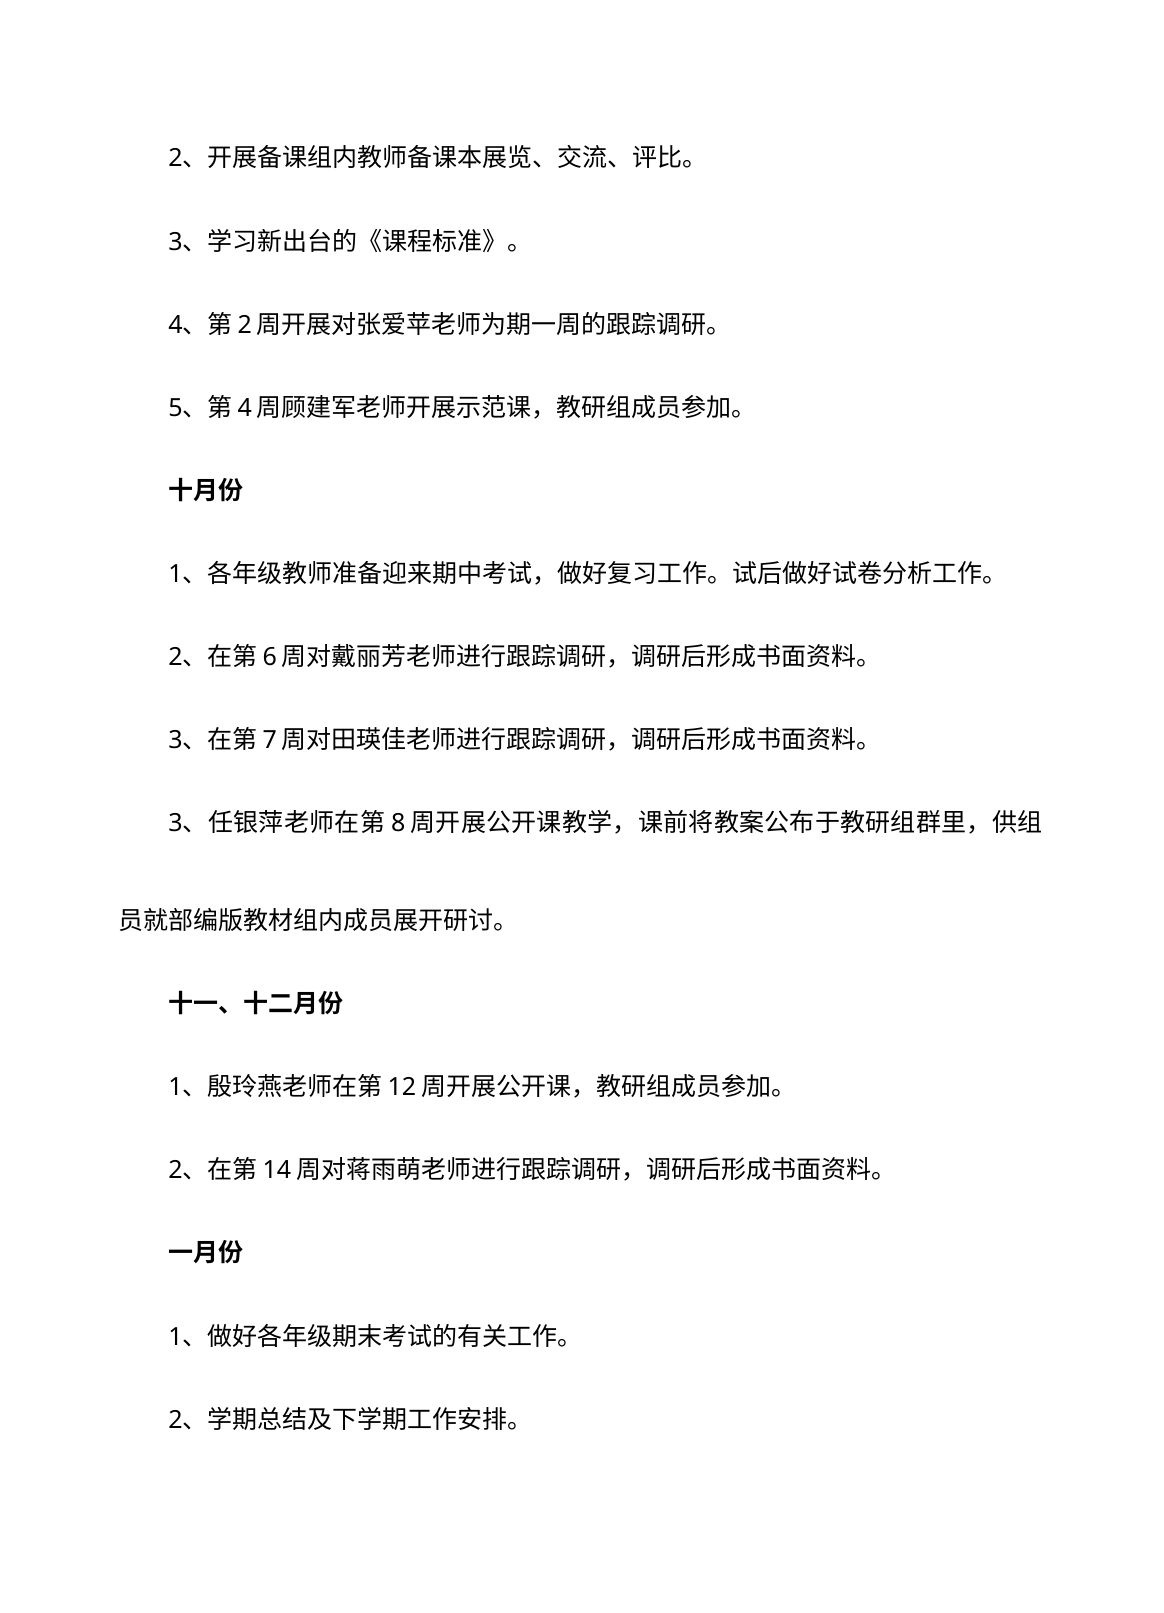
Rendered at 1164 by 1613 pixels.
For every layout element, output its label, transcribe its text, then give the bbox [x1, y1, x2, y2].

text 5、第4周顾建军老师开展示范课，教研组成员参加。 [118, 373, 1045, 438]
text 1、做好各年级期末考试的有关工作。 [118, 1302, 1045, 1367]
text 一月份 [118, 1218, 1045, 1283]
text 2、开展备课组内教师备课本展览、交流、评比。 [118, 123, 1045, 188]
text 3、学习新出台的《课程标准》。 [118, 207, 1045, 272]
text 2、学期总结及下学期工作安排。 [118, 1385, 1045, 1450]
text 十月份 [118, 456, 1045, 521]
text 1、各年级教师准备迎来期中考试，做好复习工作。试后做好试卷分析工作。 [118, 539, 1045, 604]
text 2、在第14周对蒋雨萌老师进行跟踪调研，调研后形成书面资料。 [118, 1135, 1045, 1200]
text 3、在第7周对田瑛佳老师进行跟踪调研，调研后形成书面资料。 [118, 705, 1045, 770]
text 3、任银萍老师在第8周开展公开课教学，课前将教案公布于教研组群里，供组员就部编版教材组内成员展开研讨。 [118, 788, 1045, 951]
text 2、在第6周对戴丽芳老师进行跟踪调研，调研后形成书面资料。 [118, 622, 1045, 687]
text 十一、十二月份 [118, 969, 1045, 1034]
text 4、第2周开展对张爱苹老师为期一周的跟踪调研。 [118, 290, 1045, 355]
text 1、殷玲燕老师在第12周开展公开课，教研组成员参加。 [118, 1052, 1045, 1117]
